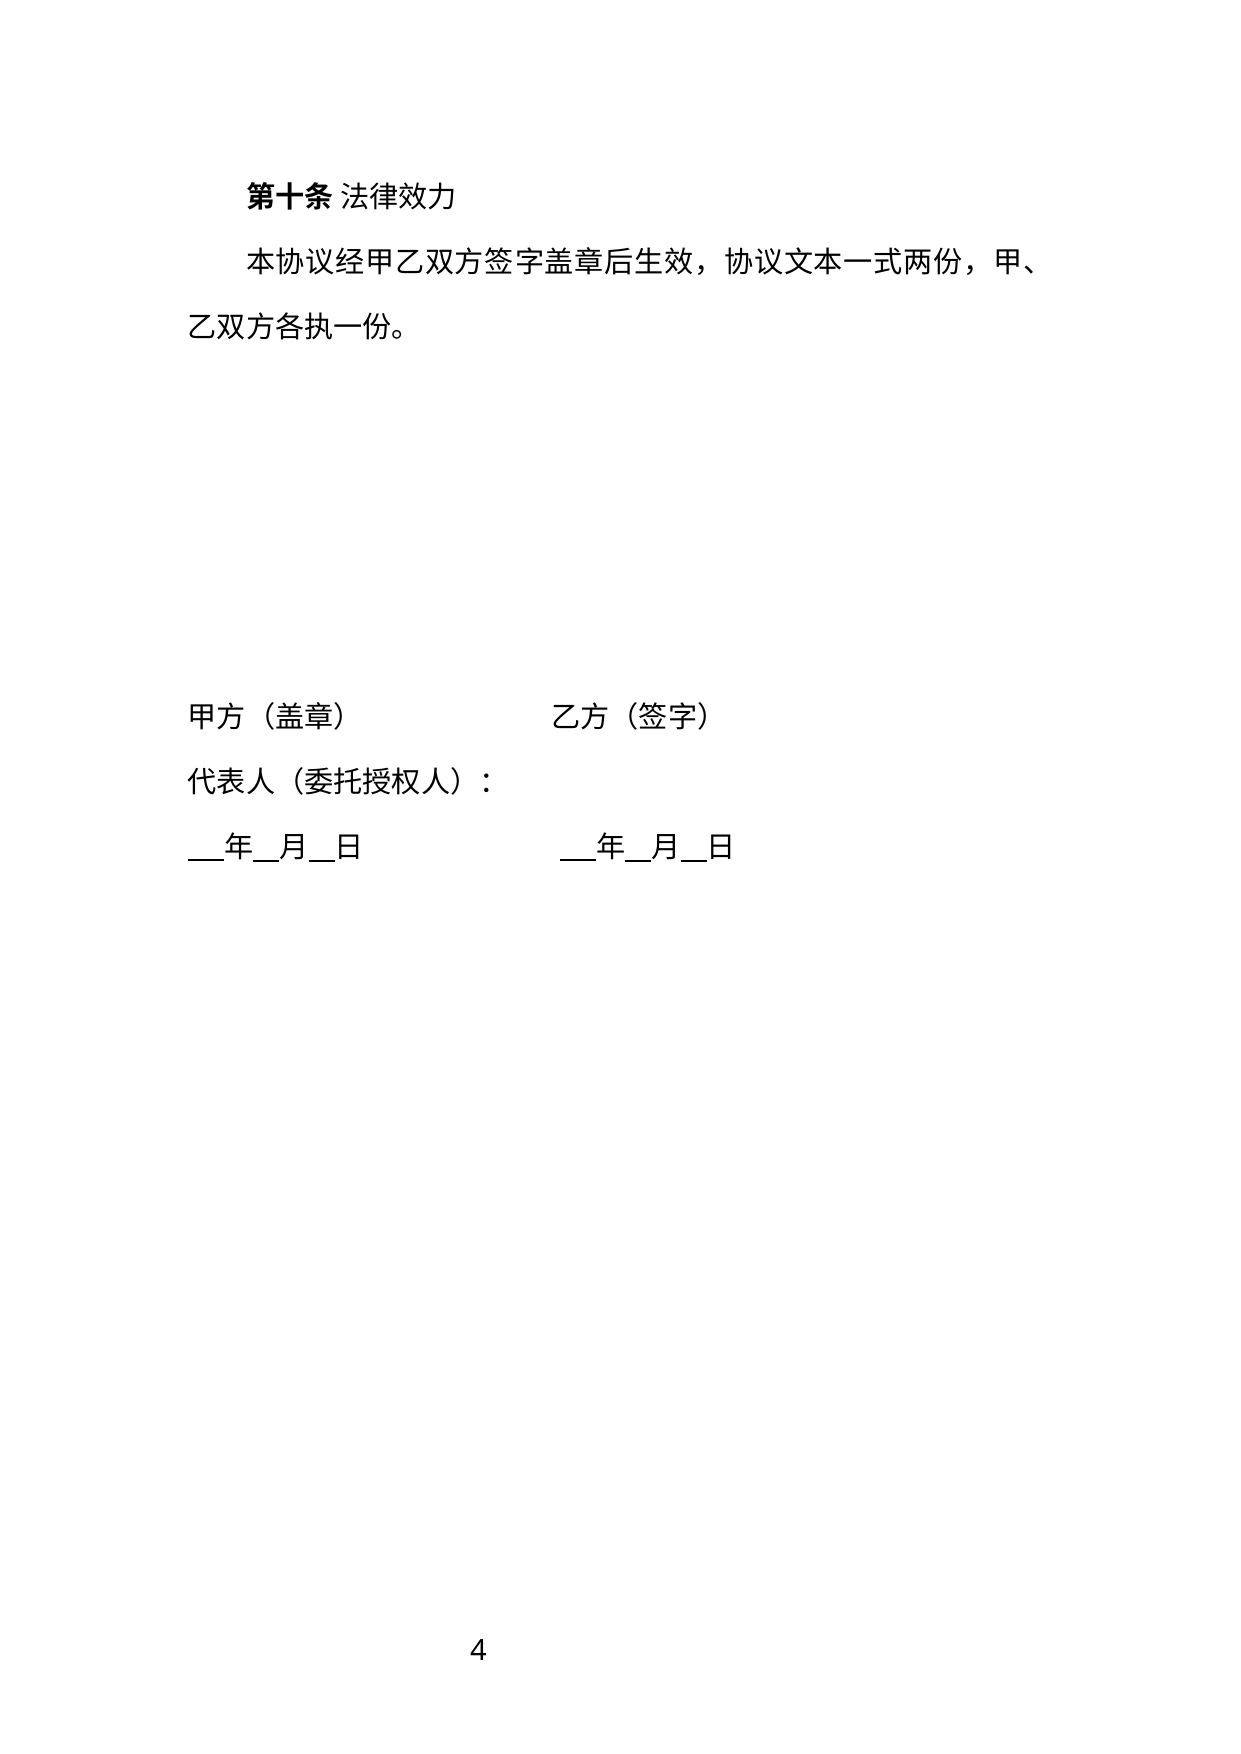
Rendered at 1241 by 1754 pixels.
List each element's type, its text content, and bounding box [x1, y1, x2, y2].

text 甲方（盖章） 乙方（签字） [187, 682, 1053, 747]
text 第十条 法律效力 [187, 162, 1053, 227]
text 本协议经甲乙双方签字盖章后生效，协议文本一式两份，甲、乙双方各执一份。 [187, 227, 1053, 357]
text 年 月 日 年 月 日 [187, 812, 1053, 877]
text 代表人（委托授权人）： [187, 747, 1053, 812]
